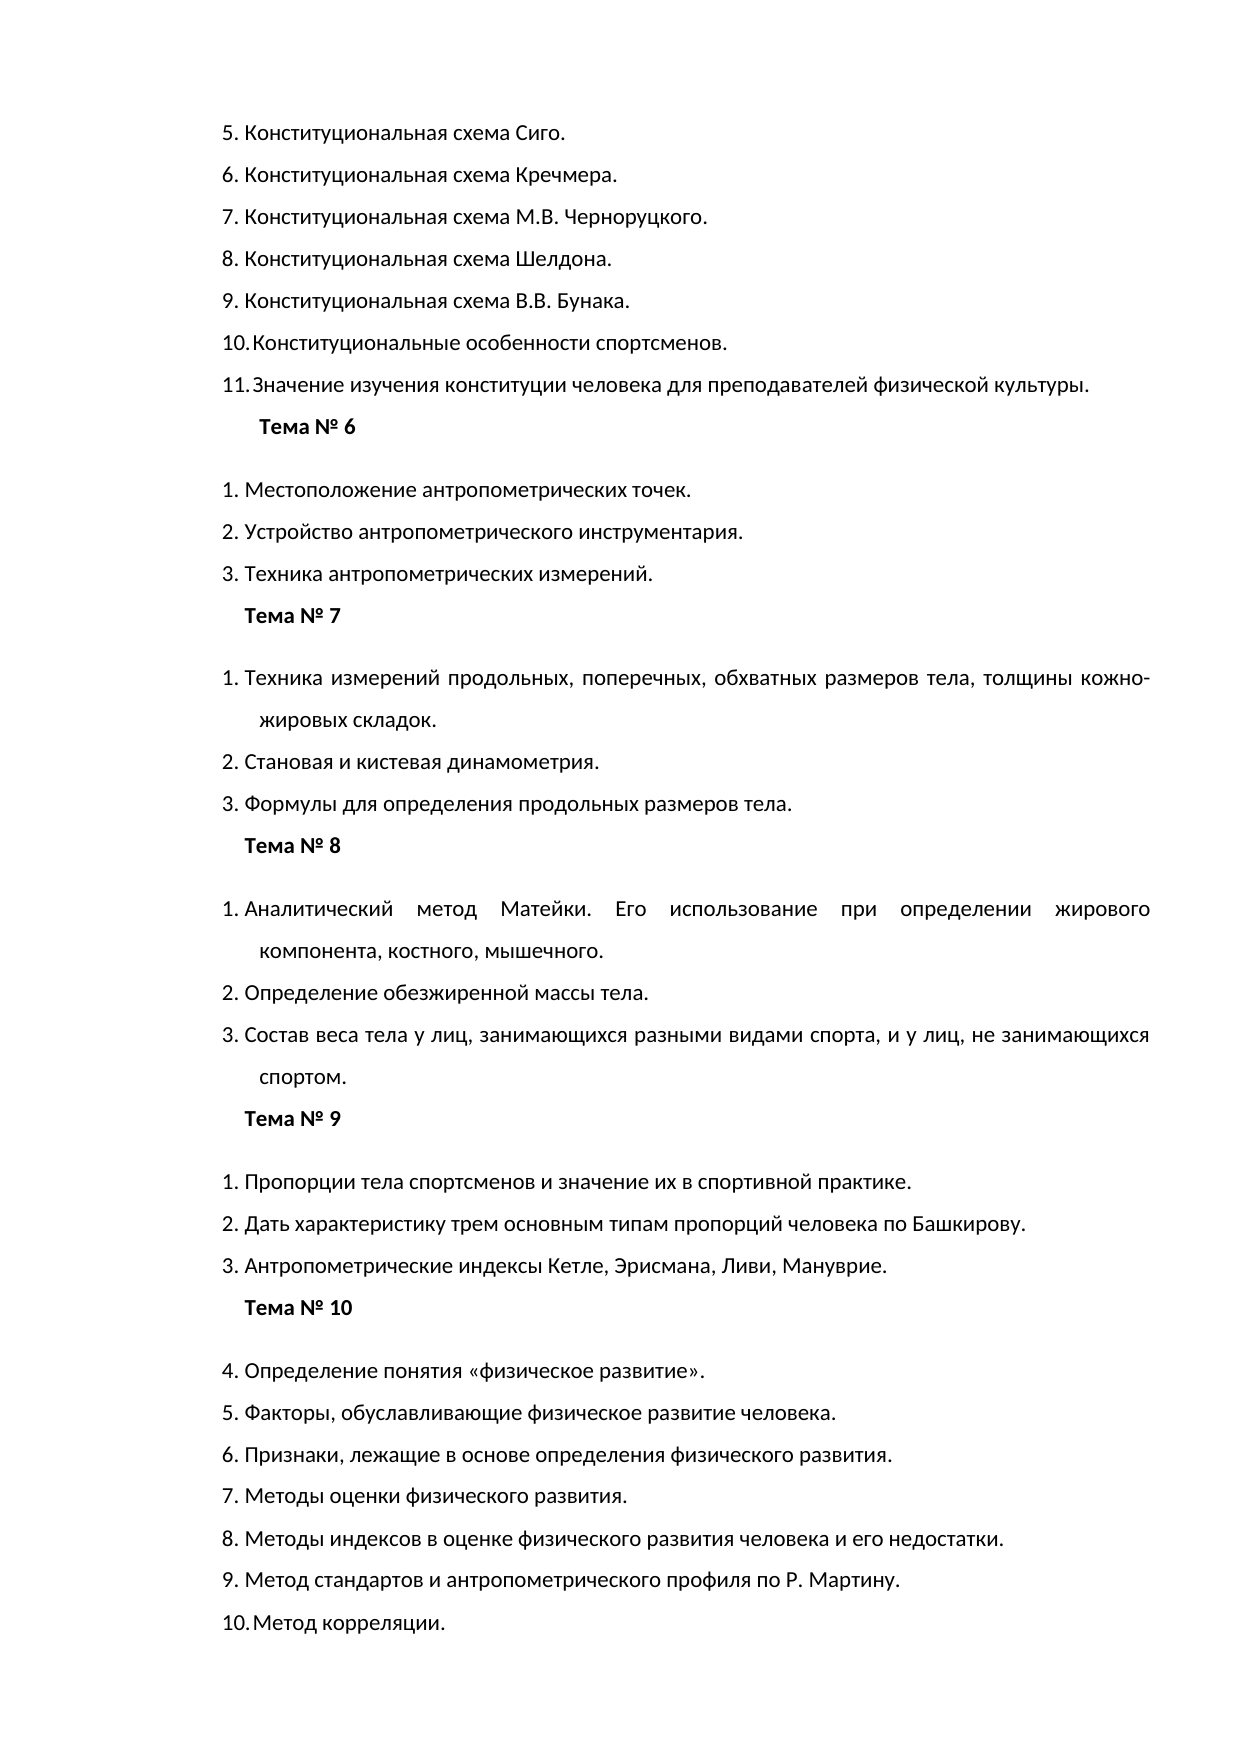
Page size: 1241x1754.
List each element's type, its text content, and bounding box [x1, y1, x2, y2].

list Методы индексов в оценке физического развития человека и его недостатки. [222, 1524, 1152, 1552]
list Метод стандартов и антропометрического профиля по Р. Мартину. [222, 1566, 1152, 1594]
list Техника измерений продольных, поперечных, обхватных размеров тела, толщины кожно-жировых складок. [222, 663, 1152, 733]
list Конституциональная схема Кречмера. [222, 160, 1152, 188]
list Значение изучения конституции человека для преподавателей физической культуры. [222, 370, 1152, 398]
list Пропорции тела спортсменов и значение их в спортивной практике. [222, 1167, 1152, 1195]
text Тема № 10 [177, 1293, 1152, 1321]
list Конституциональные особенности спортсменов. [222, 328, 1152, 356]
list Конституциональная схема М.В. Черноруцкого. [222, 202, 1152, 230]
list Дать характеристику трем основным типам пропорций человека по Башкирову. [222, 1209, 1152, 1237]
list Формулы для определения продольных размеров тела. [222, 789, 1152, 817]
list Аналитический метод Матейки. Его использование при определении жирового компонента, костного, мышечного. [222, 894, 1152, 964]
list Определение понятия «физическое развитие». [222, 1356, 1152, 1384]
list Состав веса тела у лиц, занимающихся разными видами спорта, и у лиц, не занимающихся спортом. [222, 1020, 1152, 1090]
text Тема № 6 [259, 412, 1152, 440]
list Устройство антропометрического инструментария. [222, 517, 1152, 545]
list Конституциональная схема Сиго. [222, 118, 1152, 146]
list Антропометрические индексы Кетле, Эрисмана, Ливи, Мануврие. [222, 1251, 1152, 1279]
text Тема № 9 [177, 1104, 1152, 1132]
list Метод корреляции. [222, 1608, 1152, 1636]
list Методы оценки физического развития. [222, 1482, 1152, 1510]
list Определение обезжиренной массы тела. [222, 978, 1152, 1006]
list Техника антропометрических измерений. [222, 559, 1152, 587]
text Тема № 8 [177, 831, 1152, 859]
list Факторы, обуславливающие физическое развитие человека. [222, 1398, 1152, 1426]
text Тема № 7 [177, 601, 1152, 629]
list Становая и кистевая динамометрия. [222, 747, 1152, 776]
list Местоположение антропометрических точек. [222, 475, 1152, 503]
list Конституциональная схема Шелдона. [222, 244, 1152, 272]
list Признаки, лежащие в основе определения физического развития. [222, 1440, 1152, 1468]
list Конституциональная схема В.В. Бунака. [222, 286, 1152, 314]
